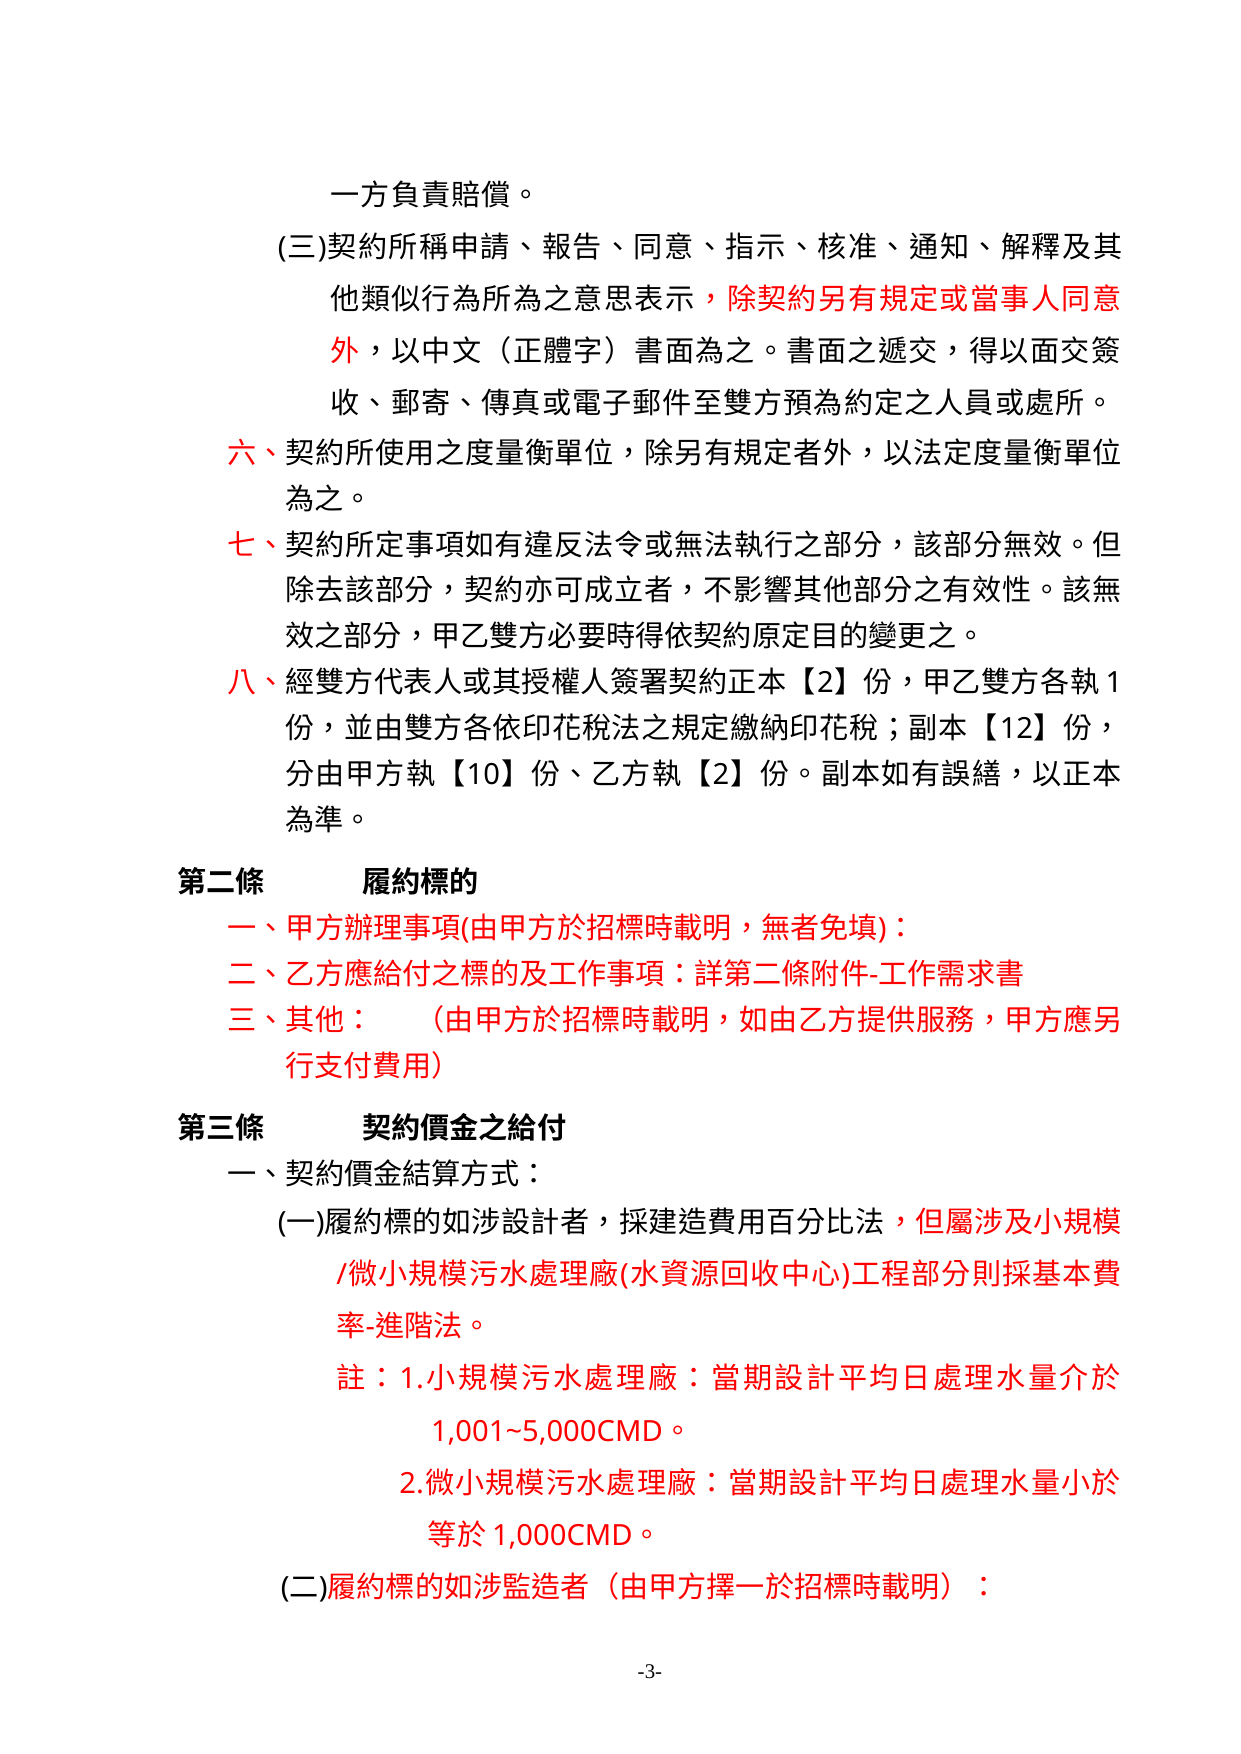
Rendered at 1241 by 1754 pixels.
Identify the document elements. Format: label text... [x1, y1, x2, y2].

list 其他： （由甲方於招標時載明，如由乙方提供服務，甲方應另行支付費用） [227, 994, 1122, 1085]
list 契約所使用之度量衡單位，除另有規定者外，以法定度量衡單位為之。 [227, 427, 1122, 518]
text 履約標的 [177, 856, 1122, 902]
list 乙方應給付之標的及工作事項：詳第二條附件-工作需求書 [227, 948, 1122, 994]
text 契約價金之給付 [177, 1102, 1122, 1148]
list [278, 166, 1122, 218]
list 履約標的如涉監造者（由甲方擇一於招標時載明）： [281, 1558, 1122, 1611]
text 2.微小規模污水處理廠：當期設計平均日處理水量小於等於1,000CMD。 [399, 1454, 1122, 1558]
text 註：1.小規模污水處理廠：當期設計平均日處理水量介於1,001~5,000CMD。 [336, 1350, 1122, 1454]
list 契約價金結算方式： [227, 1148, 1122, 1194]
list 經雙方代表人或其授權人簽署契約正本【2】份，甲乙雙方各執1份，並由雙方各依印花稅法之規定繳納印花稅；副本【12】份，分由甲方執【10】份、乙方執【2】份。副本如有誤繕，以正本為準。 [227, 656, 1122, 839]
list 甲方辦理事項(由甲方於招標時載明，無者免填)： [227, 902, 1122, 948]
list 契約所定事項如有違反法令或無法執行之部分，該部分無效。但除去該部分，契約亦可成立者，不影響其他部分之有效性。該無效之部分，甲乙雙方必要時得依契約原定目的變更之。 [227, 518, 1122, 656]
list 履約標的如涉設計者，採建造費用百分比法，但屬涉及小規模/微小規模污水處理廠(水資源回收中心)工程部分則採基本費率-進階法。 [278, 1194, 1122, 1350]
list 契約所稱申請、報告、同意、指示、核准、通知、解釋及其他類似行為所為之意思表示，除契約另有規定或當事人同意外，以中文（正體字）書面為之。書面之遞交，得以面交簽收、郵寄、傳真或電子郵件至雙方預為約定之人員或處所。 [278, 218, 1122, 427]
